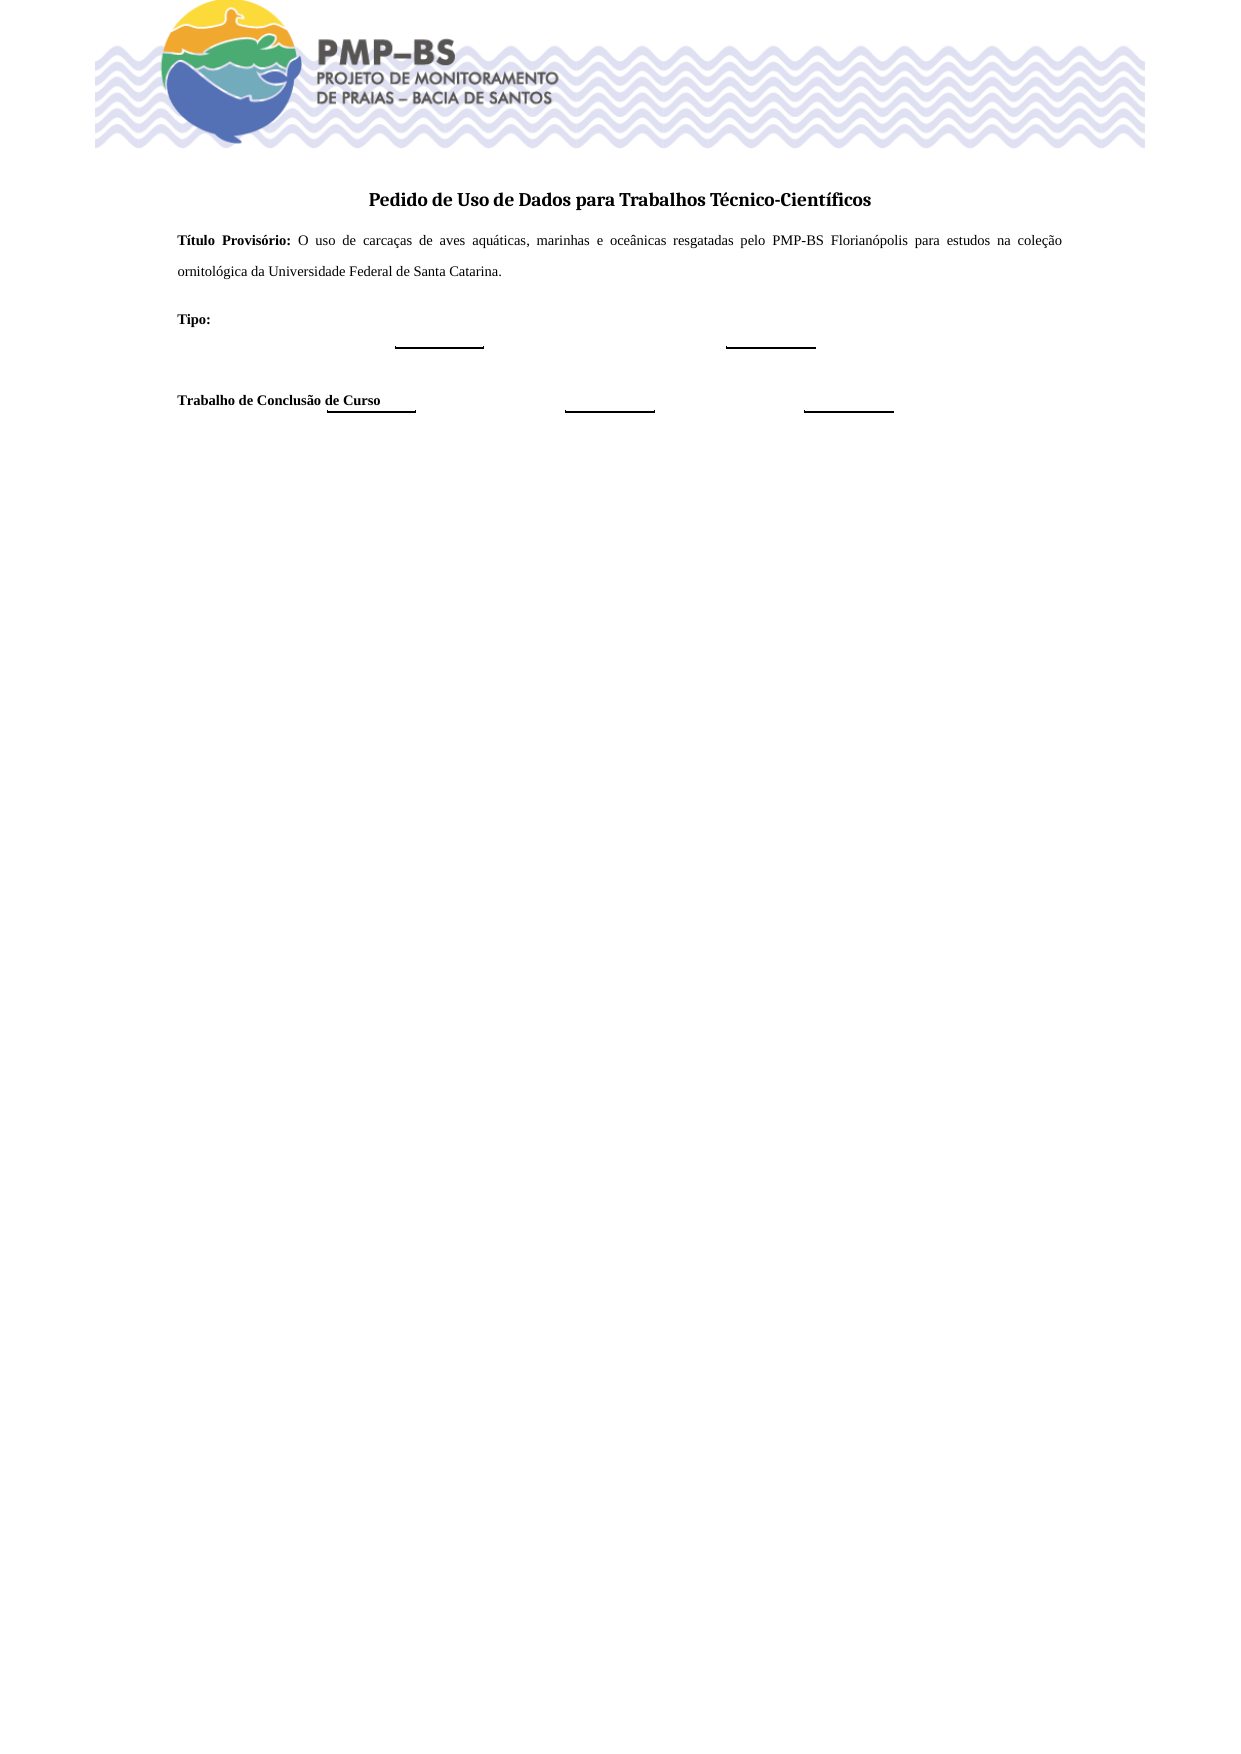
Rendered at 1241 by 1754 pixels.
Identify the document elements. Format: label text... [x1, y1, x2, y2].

text Título Provisório: O uso de carcaças de aves aquáticas, marinhas e oceânicas resgatadas pelo PMP-BS Florianópolis para estudos na coleção ornitológica da Universidade Federal de Santa Catarina. [177, 220, 1063, 280]
subtitle Pedido de Uso de Dados para Trabalhos Técnico-Científicos [177, 173, 1063, 211]
text Tipo: [177, 299, 1063, 328]
text Trabalho de Conclusão de Curso [177, 380, 1063, 408]
picture [95, 0, 1146, 149]
